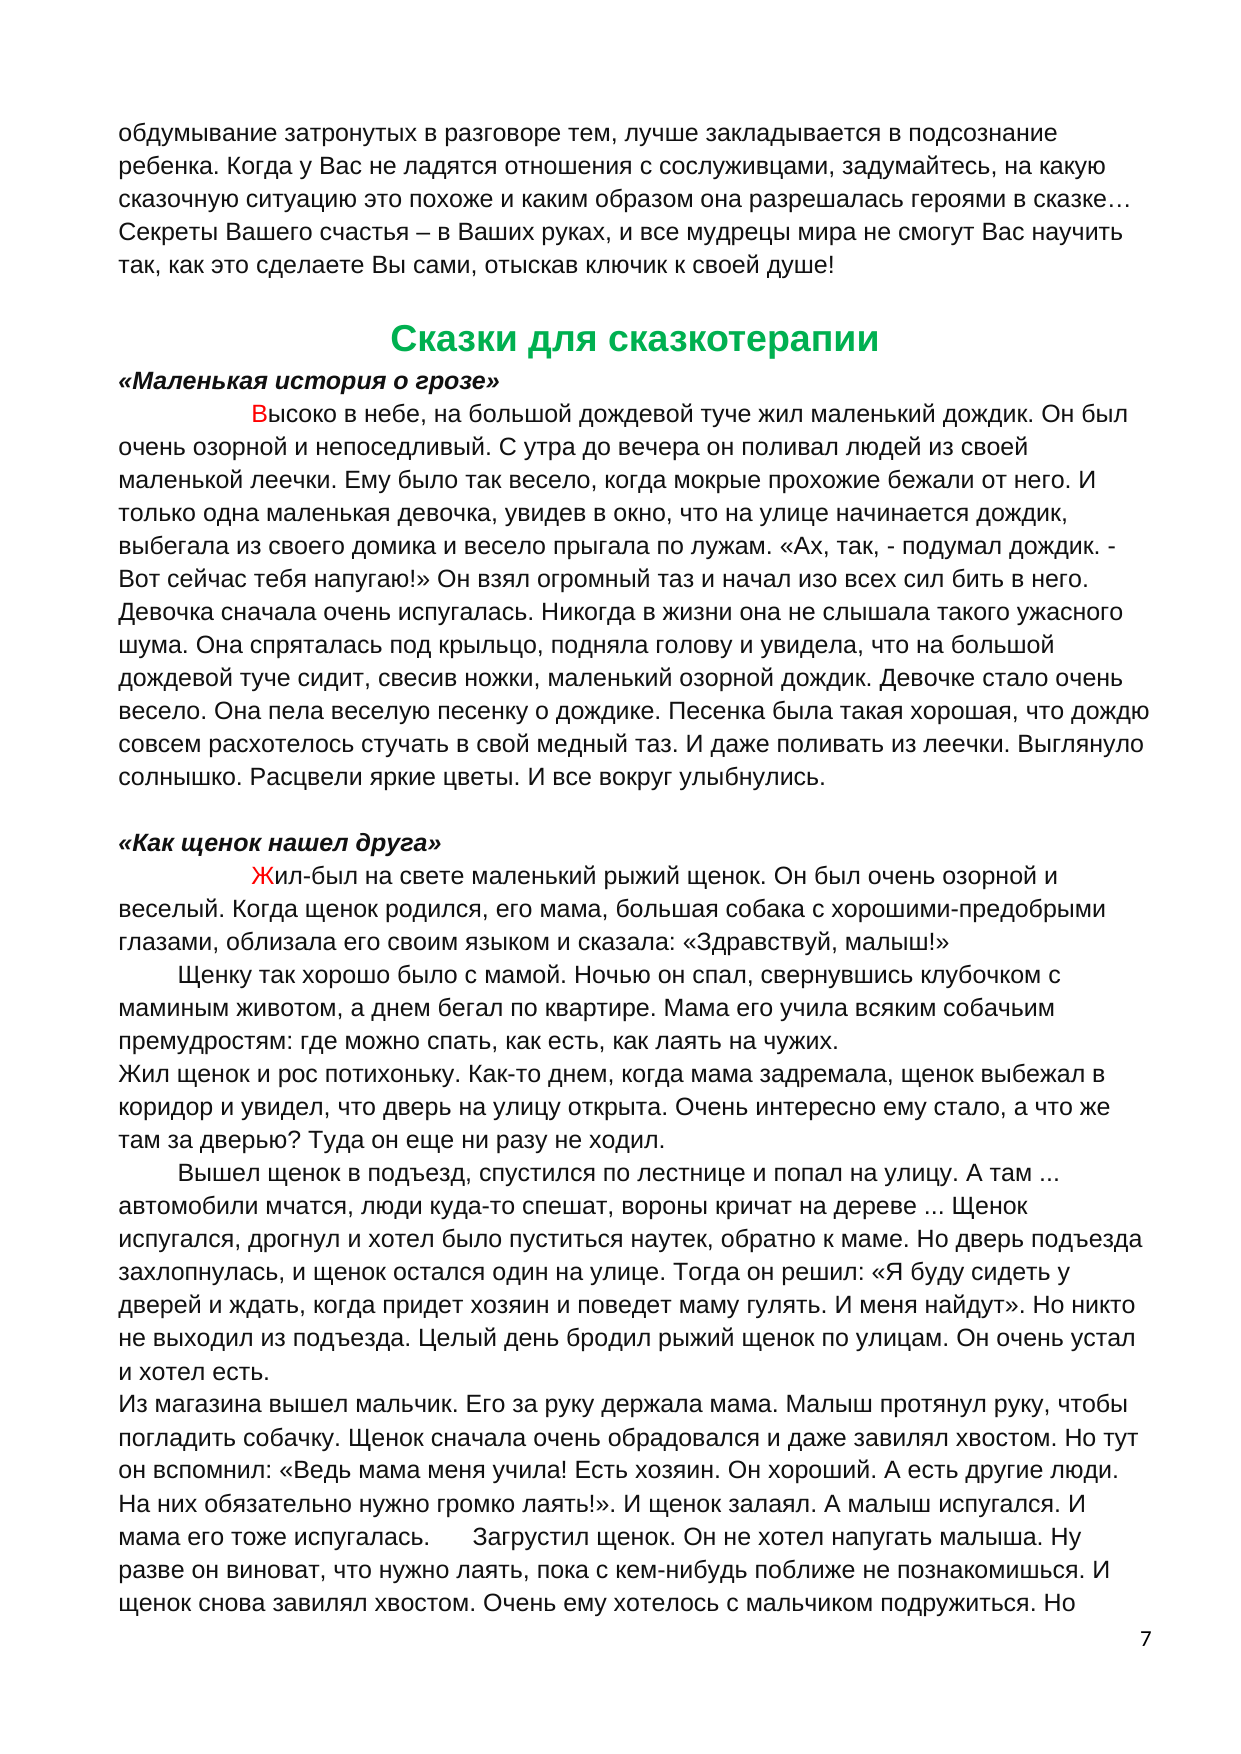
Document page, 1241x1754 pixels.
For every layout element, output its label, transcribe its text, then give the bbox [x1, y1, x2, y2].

text Девочка сначала очень испугалась. Никогда в жизни она не слышала такого ужасного шума. Она спряталась под крыльцо, подняла голову и увидела, что на большой дождевой туче сидит, свесив ножки, маленький озорной дождик. Девочке стало очень весело. Она пела веселую песенку о дождике. Песенка была такая хорошая, что дождю совсем расхотелось стучать в свой медный таз. И даже поливать из леечки. Выглянуло солнышко. Расцвели яркие цветы. И все вокруг улыбнулись. [118, 597, 1152, 791]
text Вышел щенок в подъезд, спустился по лестнице и попал на улицу. А там ... автомобили мчатся, люди куда-то спешат, вороны кричат на дереве ... Щенок испугался, дрогнул и хотел было пуститься наутек, обратно к маме. Но дверь подъезда захлопнулась, и щенок остался один на улице. Тогда он решил: «Я буду сидеть у дверей и ждать, когда придет хозяин и поведет маму гулять. И меня найдут». Но никто не выходил из подъезда. Целый день бродил рыжий щенок по улицам. Он очень устал и хотел есть. [118, 1158, 1152, 1385]
text Сказки для сказкотерапии [118, 316, 1152, 359]
text Жил щенок и рос потихоньку. Как-то днем, когда мама задремала, щенок выбежал в коридор и увидел, что дверь на улицу открыта. Очень интересно ему стало, а что же там за дверью? Туда он еще ни разу не ходил. [118, 1059, 1152, 1154]
text «Маленькая история о грозе» [118, 366, 1152, 394]
text Жил-был на свете маленький рыжий щенок. Он был очень озорной и веселый. Когда щенок родился, его мама, большая собака с хорошими-предобрыми глазами, облизала его своим языком и сказала: «Здравствуй, малыш!» [118, 861, 1152, 956]
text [118, 1389, 1152, 1616]
text Высоко в небе, на большой дождевой туче жил маленький дождик. Он был очень озорной и непоседливый. С утра до вечера он поливал людей из своей маленькой леечки. Ему было так весело, когда мокрые прохожие бежали от него. И только одна маленькая девочка, увидев в окно, что на улице начинается дождик, выбегала из своего домика и весело прыгала по лужам. «Ах, так, - подумал дождик. - Вот сейчас тебя напугаю!» Он взял огромный таз и начал изо всех сил бить в него. [118, 399, 1152, 593]
text Щенку так хорошо было с мамой. Ночью он спал, свернувшись клубочком с маминым животом, а днем бегал по квартире. Мама его учила всяким собачьим премудростям: где можно спать, как есть, как лаять на чужих. [118, 960, 1152, 1055]
text Секреты Вашего счастья – в Ваших руках, и все мудрецы мира не смогут Вас научить так, как это сделаете Вы сами, отыскав ключик к своей душе! [118, 217, 1152, 279]
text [118, 118, 1152, 213]
text «Как щенок нашел друга» [118, 828, 1152, 857]
